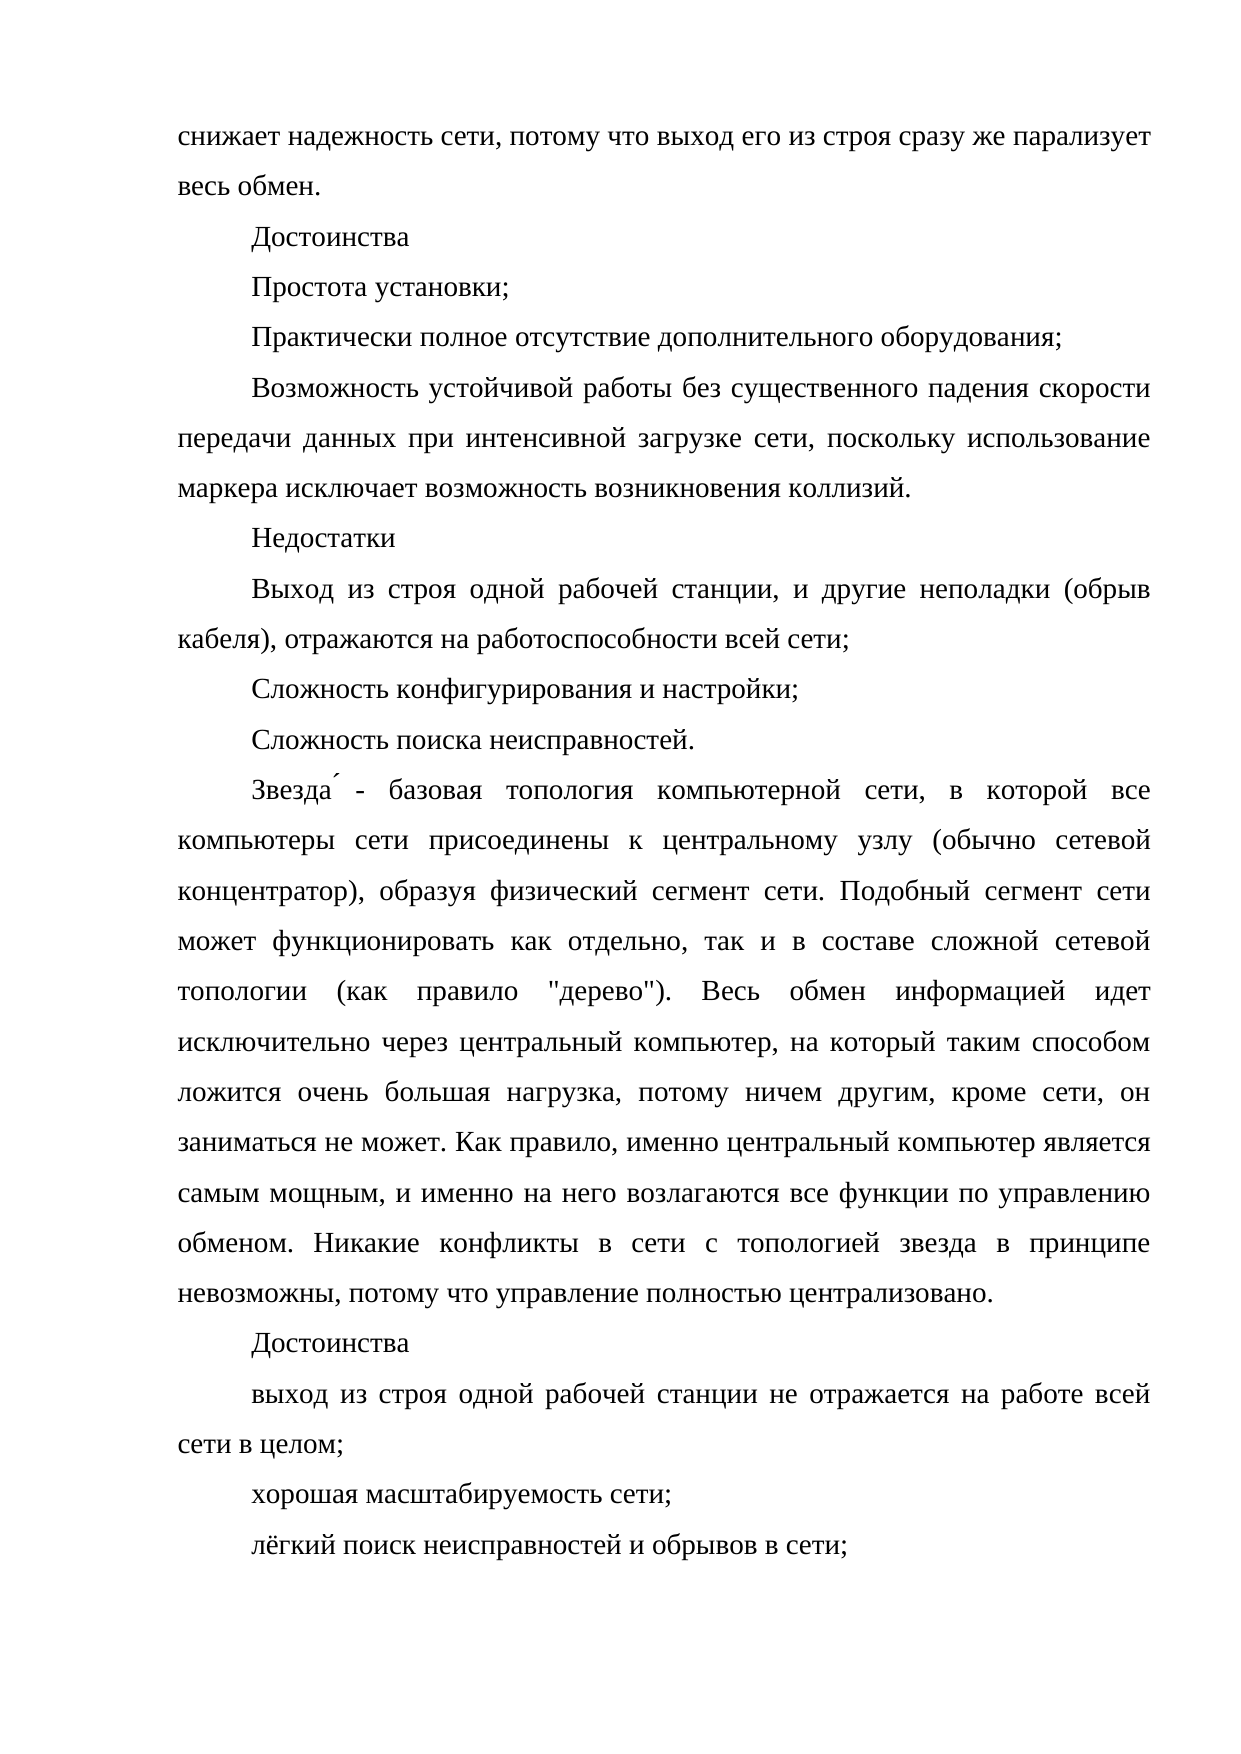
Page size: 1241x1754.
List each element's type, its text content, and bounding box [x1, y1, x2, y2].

text Звезда́ - базовая топология компьютерной сети, в которой все компьютеры сети присоединены к центральному узлу (обычно сетевой концентратор), образуя физический сегмент сети. Подобный сегмент сети может функционировать как отдельно, так и в составе сложной сетевой топологии (как правило "дерево"). Весь обмен информацией идет исключительно через центральный компьютер, на который таким способом ложится очень большая нагрузка, потому ничем другим, кроме сети, он заниматься не может. Как правило, именно центральный компьютер является самым мощным, и именно на него возлагаются все функции по управлению обменом. Никакие конфликты в сети с топологией звезда в принципе невозможны, потому что управление полностью централизовано. [177, 772, 1152, 1309]
text Достоинства [177, 219, 1152, 252]
text Практически полное отсутствие дополнительного оборудования; [177, 319, 1152, 353]
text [177, 118, 1152, 202]
text Сложность конфигурирования и настройки; [177, 672, 1152, 705]
text Простота установки; [177, 269, 1152, 303]
text хорошая масштабируемость сети; [177, 1477, 1152, 1510]
text лёгкий поиск неисправностей и обрывов в сети; [177, 1527, 1152, 1560]
text Сложность поиска неисправностей. [177, 722, 1152, 755]
text Достоинства [177, 1326, 1152, 1359]
text выход из строя одной рабочей станции не отражается на работе всей сети в целом; [177, 1376, 1152, 1460]
text Недостатки [177, 521, 1152, 554]
text Выход из строя одной рабочей станции, и другие неполадки (обрыв кабеля), отражаются на работоспособности всей сети; [177, 571, 1152, 655]
text Возможность устойчивой работы без существенного падения скорости передачи данных при интенсивной загрузке сети, поскольку использование маркера исключает возможность возникновения коллизий. [177, 370, 1152, 504]
